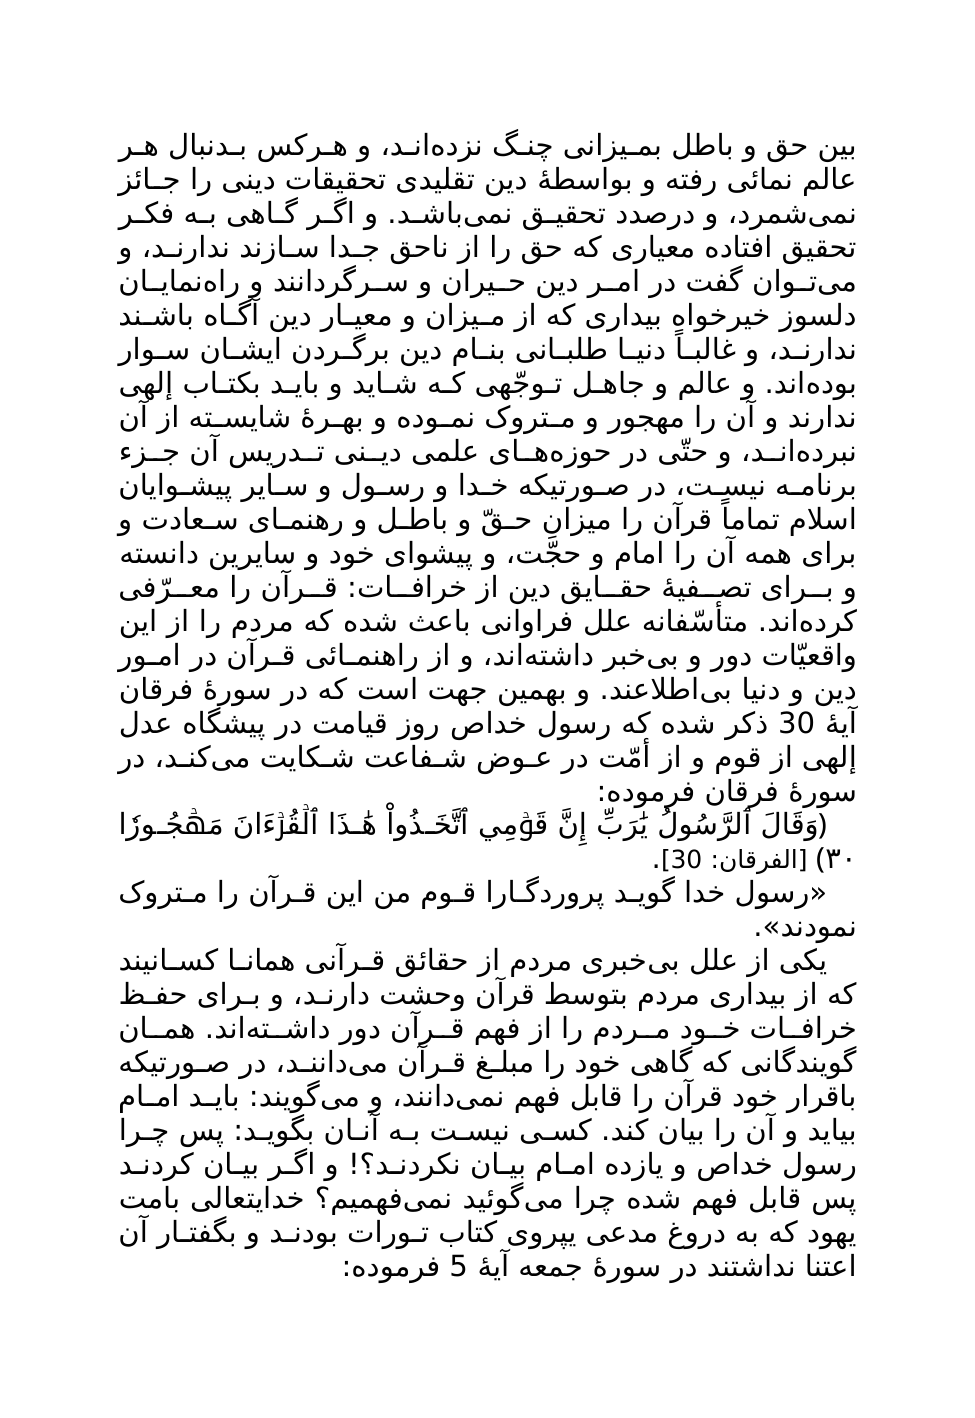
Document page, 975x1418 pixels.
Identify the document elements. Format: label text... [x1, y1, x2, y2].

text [118, 129, 857, 808]
text یکی از علل بی‌خبری مردم از حقائق قرآنی همانا کسانیند که از بیداری مردم بتوسط قرآن وحشت دارند، و برای حفظ خرافات خود مردم را از فهم قرآن دور داشته‌اند. همان گویندگانی که گاهی خود را مبلغ قرآن می‌دانند، در صورتیکه باقرار خود قرآن را قابل فهم نمی‌دانند، و می‌گویند: باید امام بیاید و آن را بیان کند. کسی نیست به آنان بگوید: پس چرا رسول خداص و یازده امام بیان نکردند؟! و اگر بیان کردند پس قابل فهم شده چرا می‌گوئید نمی‌فهمیم؟ خدایتعالی بامت یهود که به دروغ مدعی یپروی کتاب تورات بودند و بگفتار آن اعتنا نداشتند در سورۀ جمعه آیۀ 5 فرموده: [118, 944, 857, 1283]
text «رسول خدا گوید پروردگارا قوم من این قرآن را متروک نمودند». [118, 876, 857, 944]
text ﴿وَقَالَ ٱلرَّسُولُ يَٰرَبِّ إِنَّ قَوۡمِي ٱتَّخَذُواْ هَٰذَا ٱلۡقُرۡءَانَ مَهۡجُورٗا ٣٠﴾ [الفرقان: 30]. [118, 808, 857, 876]
